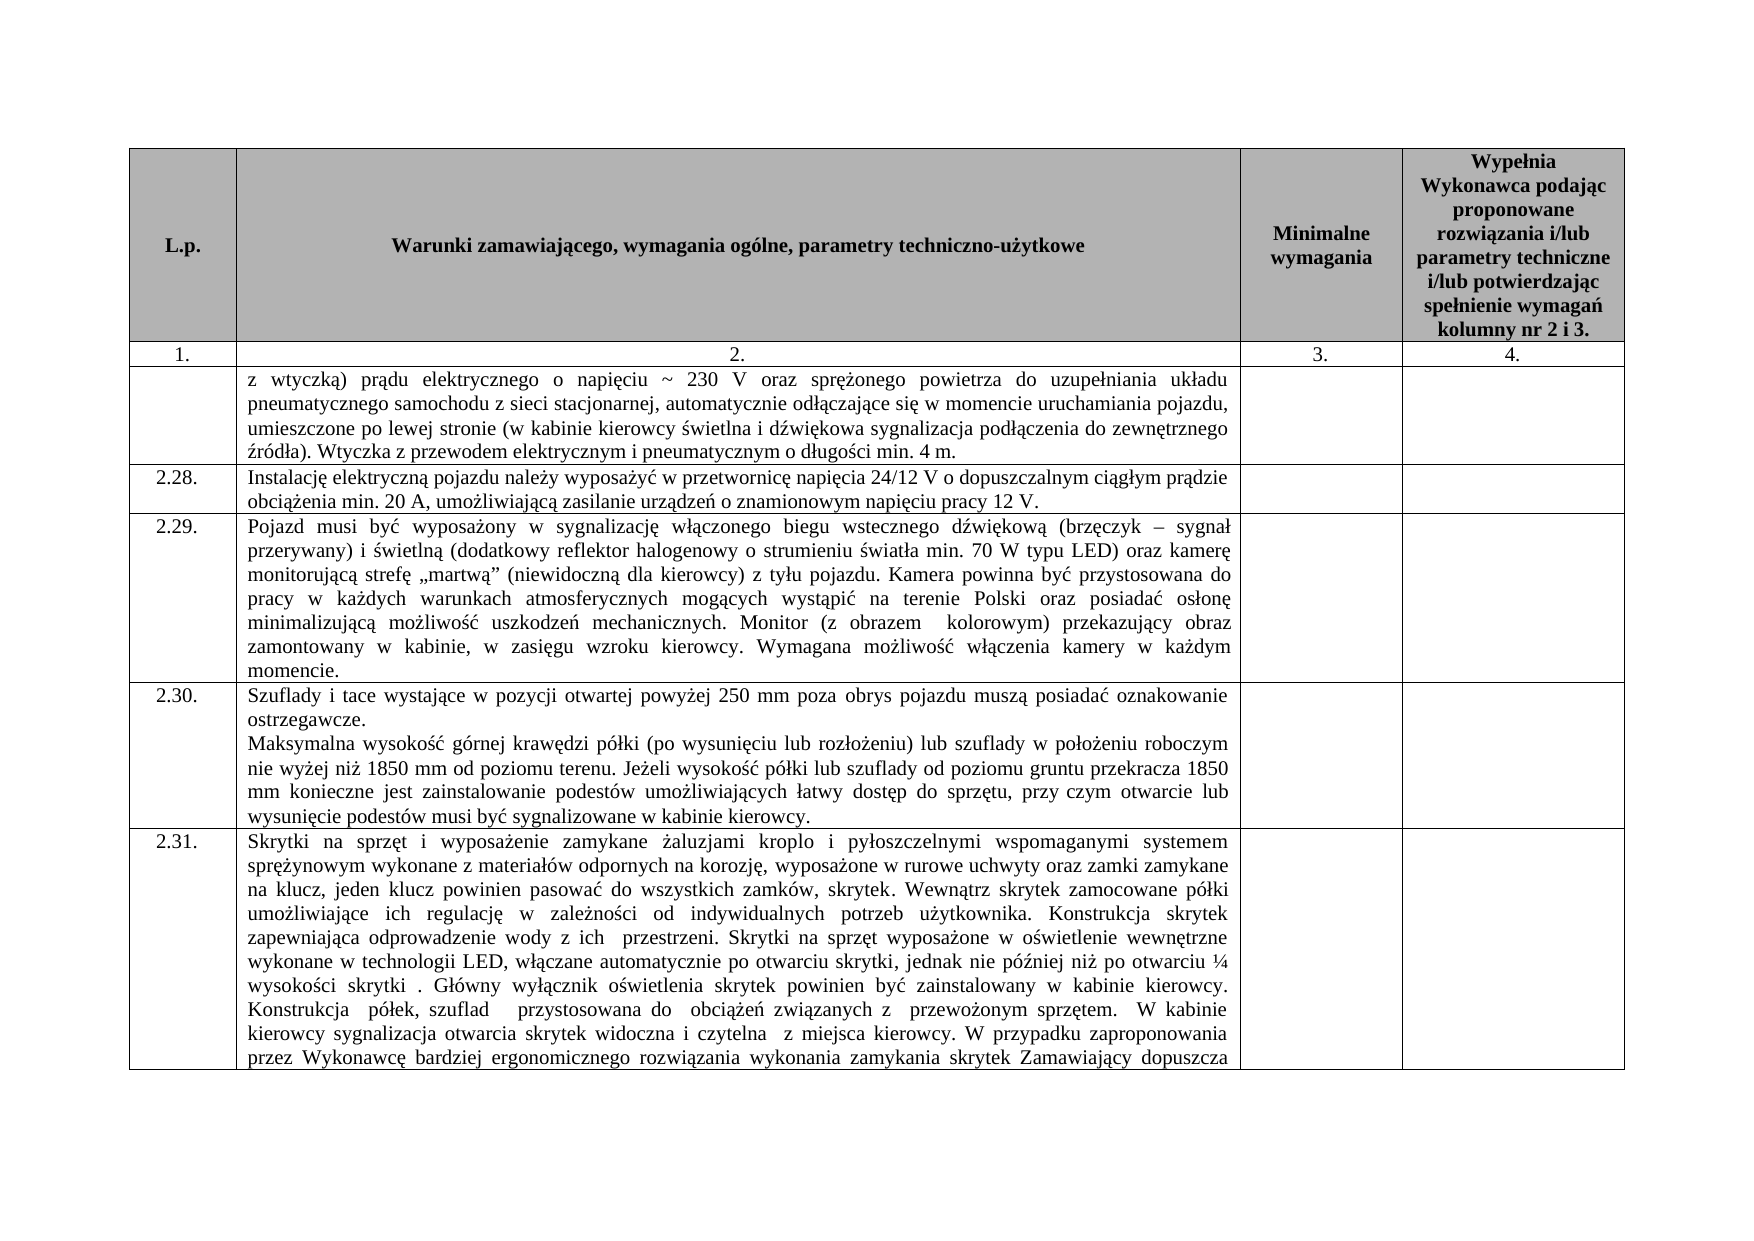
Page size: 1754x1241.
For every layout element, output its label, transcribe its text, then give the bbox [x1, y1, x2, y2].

table_cell [1403, 367, 1624, 463]
table_header Warunki zamawiającego, wymagania ogólne, parametry techniczno-użytkowe [237, 149, 1240, 341]
table_cell [1241, 465, 1402, 513]
table_cell [130, 829, 236, 1069]
table_cell [237, 342, 1240, 366]
table_cell [130, 514, 236, 682]
table_cell [1241, 514, 1402, 682]
table_cell [1403, 465, 1624, 513]
table_cell [130, 367, 236, 463]
table_cell [130, 683, 236, 828]
table_cell [1241, 829, 1402, 1069]
table_header Minimalne wymagania [1241, 149, 1402, 341]
table_cell [1403, 829, 1624, 1069]
table_header L.p. [130, 149, 236, 341]
table_cell [1403, 683, 1624, 828]
table_cell [1241, 342, 1402, 366]
table_cell [130, 342, 236, 366]
table_cell [130, 465, 236, 513]
table_header Wypełnia Wykonawca podając proponowane rozwiązania i/lub parametry techniczne i/lub potwierdzając spełnienie wymagań kolumny nr 2 i 3. [1403, 149, 1624, 341]
table_cell [1241, 683, 1402, 828]
table_cell [1241, 367, 1402, 463]
table_cell Instalację elektryczną pojazdu należy wyposażyć w przetwornicę napięcia 24/12 V o dopuszczalnym ciągłym prądzie obciążenia min. , umożliwiającą zasilanie urządzeń o znamionowym napięciu pracy 12 V. [237, 465, 1240, 513]
table_cell Pojazd musi być wyposażony w sygnalizację włączonego biegu wstecznego dźwiękową (brzęczyk – sygnał przerywany) i świetlną (dodatkowy reflektor halogenowy o strumieniu światła min. 70 W typu LED) oraz kamerę monitorującą strefę „martwą” (niewidoczną dla kierowcy) z tyłu pojazdu. Kamera powinna być przystosowana do pracy w każdych warunkach atmosferycznych mogących wystąpić na terenie Polski oraz posiadać osłonę minimalizującą możliwość uszkodzeń mechanicznych. Monitor (z obrazem kolorowym) przekazujący obraz zamontowany w kabinie, w zasięgu wzroku kierowcy. Wymagana możliwość włączenia kamery w każdym momencie. [237, 514, 1240, 682]
table_cell [1403, 514, 1624, 682]
table_cell [1403, 342, 1624, 366]
table_cell Szuflady i tace wystające w pozycji otwartej powyżej poza obrys pojazdu muszą posiadać oznakowanie ostrzegawcze. Maksymalna wysokość górnej krawędzi półki (po wysunięciu lub rozłożeniu) lub szuflady w położeniu roboczym nie wyżej niż 1850 mm od poziomu terenu. Jeżeli wysokość półki lub szuflady od poziomu gruntu przekracza 1850 mm konieczne jest zainstalowanie podestów umożliwiających łatwy dostęp do sprzętu, przy czym otwarcie lub wysunięcie podestów musi być sygnalizowane w kabinie kierowcy. [237, 683, 1240, 828]
